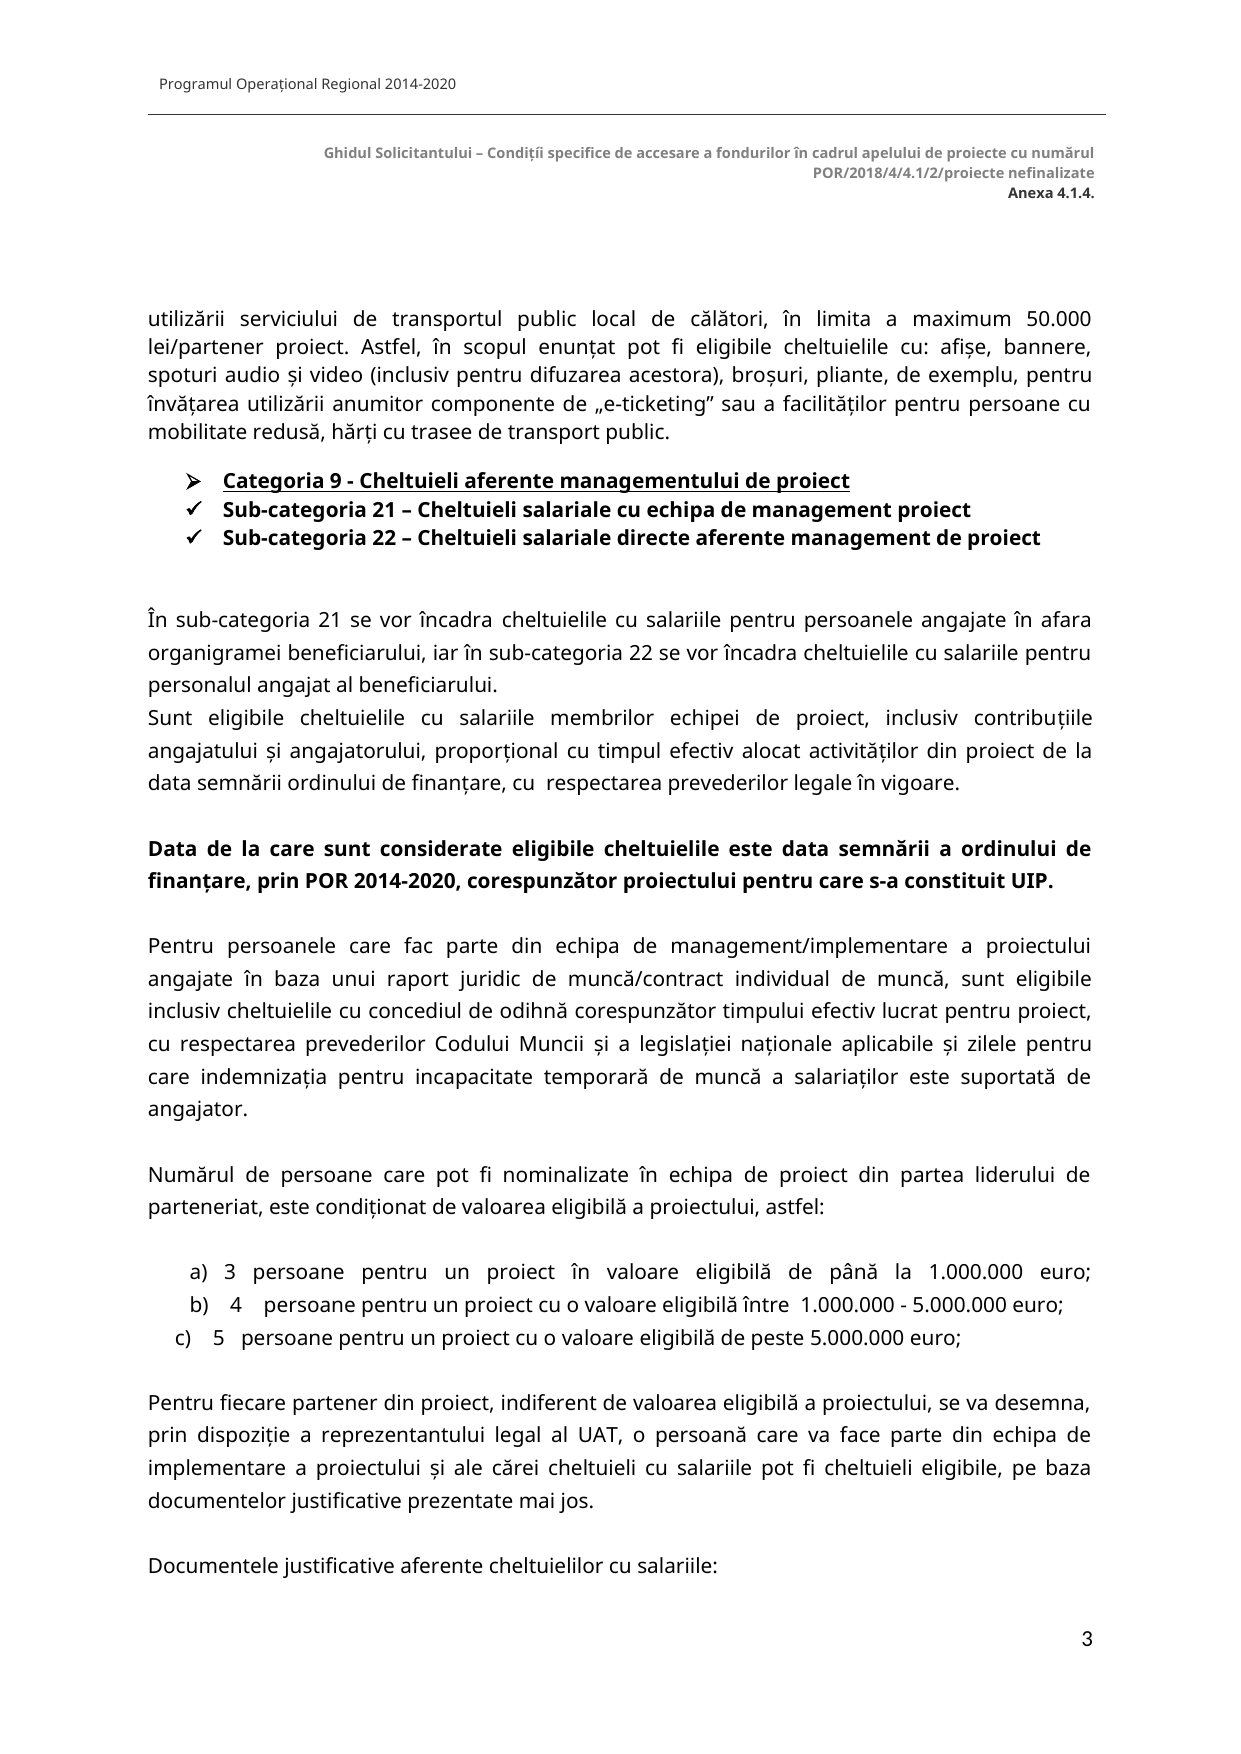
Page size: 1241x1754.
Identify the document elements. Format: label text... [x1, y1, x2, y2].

list Sub-categoria 21 – Cheltuieli salariale cu echipa de management proiect [185, 495, 1093, 523]
text Pentru fiecare partener din proiect, indiferent de valoarea eligibilă a proiectului, se va desemna, prin dispoziţie a reprezentantului legal al UAT, o persoană care va face parte din echipa de implementare a proiectului și ale cărei cheltuieli cu salariile pot fi cheltuieli eligibile, pe baza documentelor justificative prezentate mai jos. [148, 1388, 1093, 1514]
list Sub-categoria 22 – Cheltuieli salariale directe aferente management de proiect [185, 523, 1093, 552]
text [148, 304, 1093, 446]
list Categoria 9 - Cheltuieli aferente managementului de proiect [185, 467, 1093, 495]
text În sub-categoria 21 se vor încadra cheltuielile cu salariile pentru persoanele angajate în afara organigramei beneficiarului, iar în sub-categoria 22 se vor încadra cheltuielile cu salariile pentru personalul angajat al beneficiarului. [148, 605, 1093, 699]
text Data de la care sunt considerate eligibile cheltuielile este data semnării a ordinului de finanțare, prin POR 2014-2020, corespunzător proiectului pentru care s-a constituit UIP. [148, 834, 1093, 895]
text c) 5 persoane pentru un proiect cu o valoare eligibilă de peste 5.000.000 euro; [148, 1323, 1093, 1351]
text Numărul de persoane care pot fi nominalizate în echipa de proiect din partea liderului de parteneriat, este condiţionat de valoarea eligibilă a proiectului, astfel: [148, 1160, 1093, 1221]
text Sunt eligibile cheltuielile cu salariile membrilor echipei de proiect, inclusiv contribuțiile angajatului și angajatorului, proporțional cu timpul efectiv alocat activităților din proiect de la data semnării ordinului de finanțare, cu respectarea prevederilor legale în vigoare. [148, 703, 1093, 797]
text Documentele justificative aferente cheltuielilor cu salariile: [148, 1551, 1093, 1579]
text Pentru persoanele care fac parte din echipa de management/implementare a proiectului angajate în baza unui raport juridic de muncă/contract individual de muncă, sunt eligibile inclusiv cheltuielile cu concediul de odihnă corespunzător timpului efectiv lucrat pentru proiect, cu respectarea prevederilor Codului Muncii şi a legislaţiei naţionale aplicabile și zilele pentru care indemnizația pentru incapacitate temporară de muncă a salariaţilor este suportată de angajator. [148, 931, 1093, 1123]
text a) 3 persoane pentru un proiect în valoare eligibilă de până la 1.000.000 euro; b) 4 persoane pentru un proiect cu o valoare eligibilă între 1.000.000 - 5.000.000 euro; [148, 1225, 1093, 1318]
